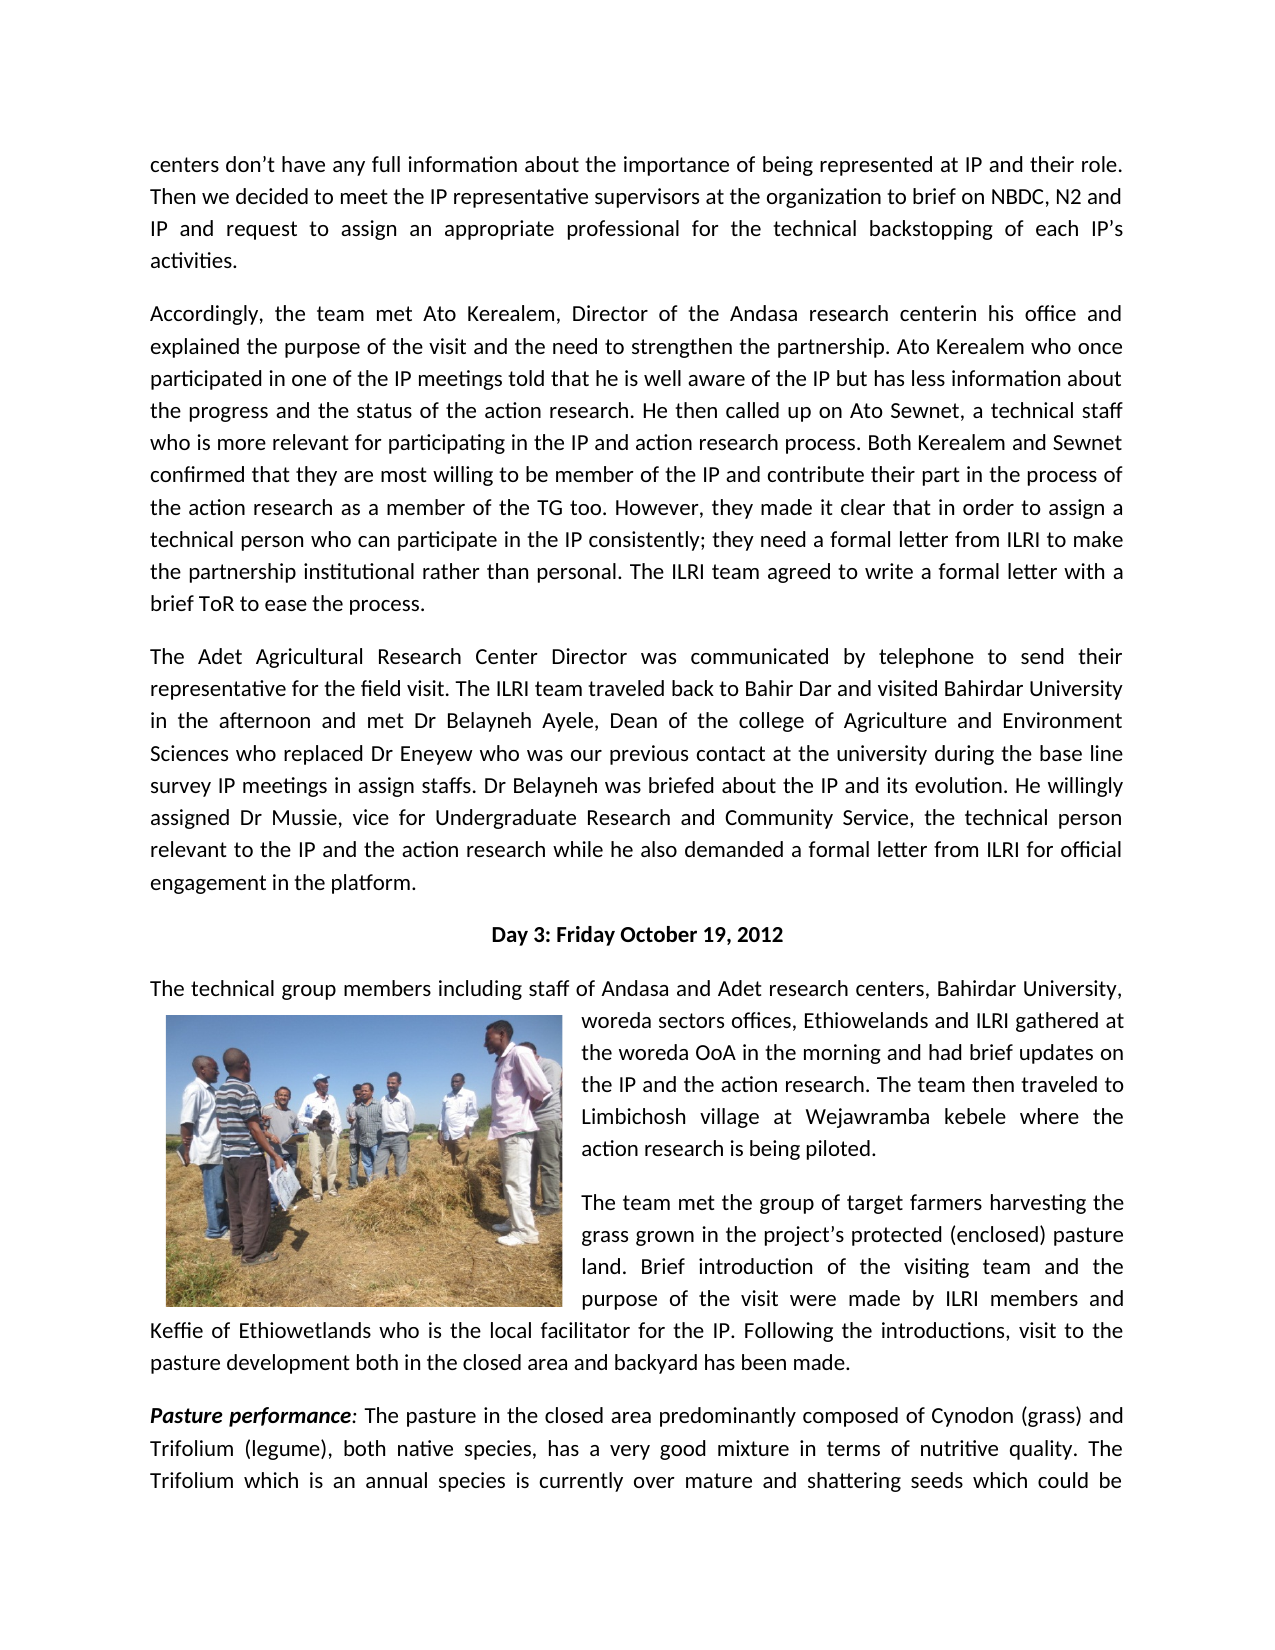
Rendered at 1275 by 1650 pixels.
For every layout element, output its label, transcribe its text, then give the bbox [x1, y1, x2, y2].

text Day 3: Friday October 19, 2012 [150, 921, 1125, 949]
picture [165, 1015, 563, 1307]
text The team met the group of target farmers harvesting the grass grown in the project’s protected (enclosed) pasture land. Brief introduction of the visiting team and the purpose of the visit were made by ILRI members and Keffie of Ethiowetlands who is the local facilitator for the IP. Following the introductions, visit to the pasture development both in the closed area and backyard has been made. [150, 1188, 1125, 1377]
text The technical group members including staff of Andasa and Adet research centers, Bahirdar University, woreda sectors offices, Ethiowelands and ILRI gathered at the woreda OoA in the morning and had brief updates on the IP and the action research. The team then traveled to Limbichosh village at Wejawramba kebele where the action research is being piloted. [150, 974, 1125, 1163]
text Accordingly, the team met Ato Kerealem, Director of the Andasa research centerin his office and explained the purpose of the visit and the need to strengthen the partnership. Ato Kerealem who once participated in one of the IP meetings told that he is well aware of the IP but has less information about the progress and the status of the action research. He then called up on Ato Sewnet, a technical staff who is more relevant for participating in the IP and action research process. Both Kerealem and Sewnet confirmed that they are most willing to be member of the IP and contribute their part in the process of the action research as a member of the TG too. However, they made it clear that in order to assign a technical person who can participate in the IP consistently; they need a formal letter from ILRI to make the partnership institutional rather than personal. The ILRI team agreed to write a formal letter with a brief ToR to ease the process. [150, 299, 1125, 617]
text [150, 150, 1125, 274]
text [150, 1402, 1125, 1494]
text The Adet Agricultural Research Center Director was communicated by telephone to send their representative for the field visit. The ILRI team traveled back to Bahir Dar and visited Bahirdar University in the afternoon and met Dr Belayneh Ayele, Dean of the college of Agriculture and Environment Sciences who replaced Dr Eneyew who was our previous contact at the university during the base line survey IP meetings in assign staffs. Dr Belayneh was briefed about the IP and its evolution. He willingly assigned Dr Mussie, vice for Undergraduate Research and Community Service, the technical person relevant to the IP and the action research while he also demanded a formal letter from ILRI for official engagement in the platform. [150, 642, 1125, 896]
